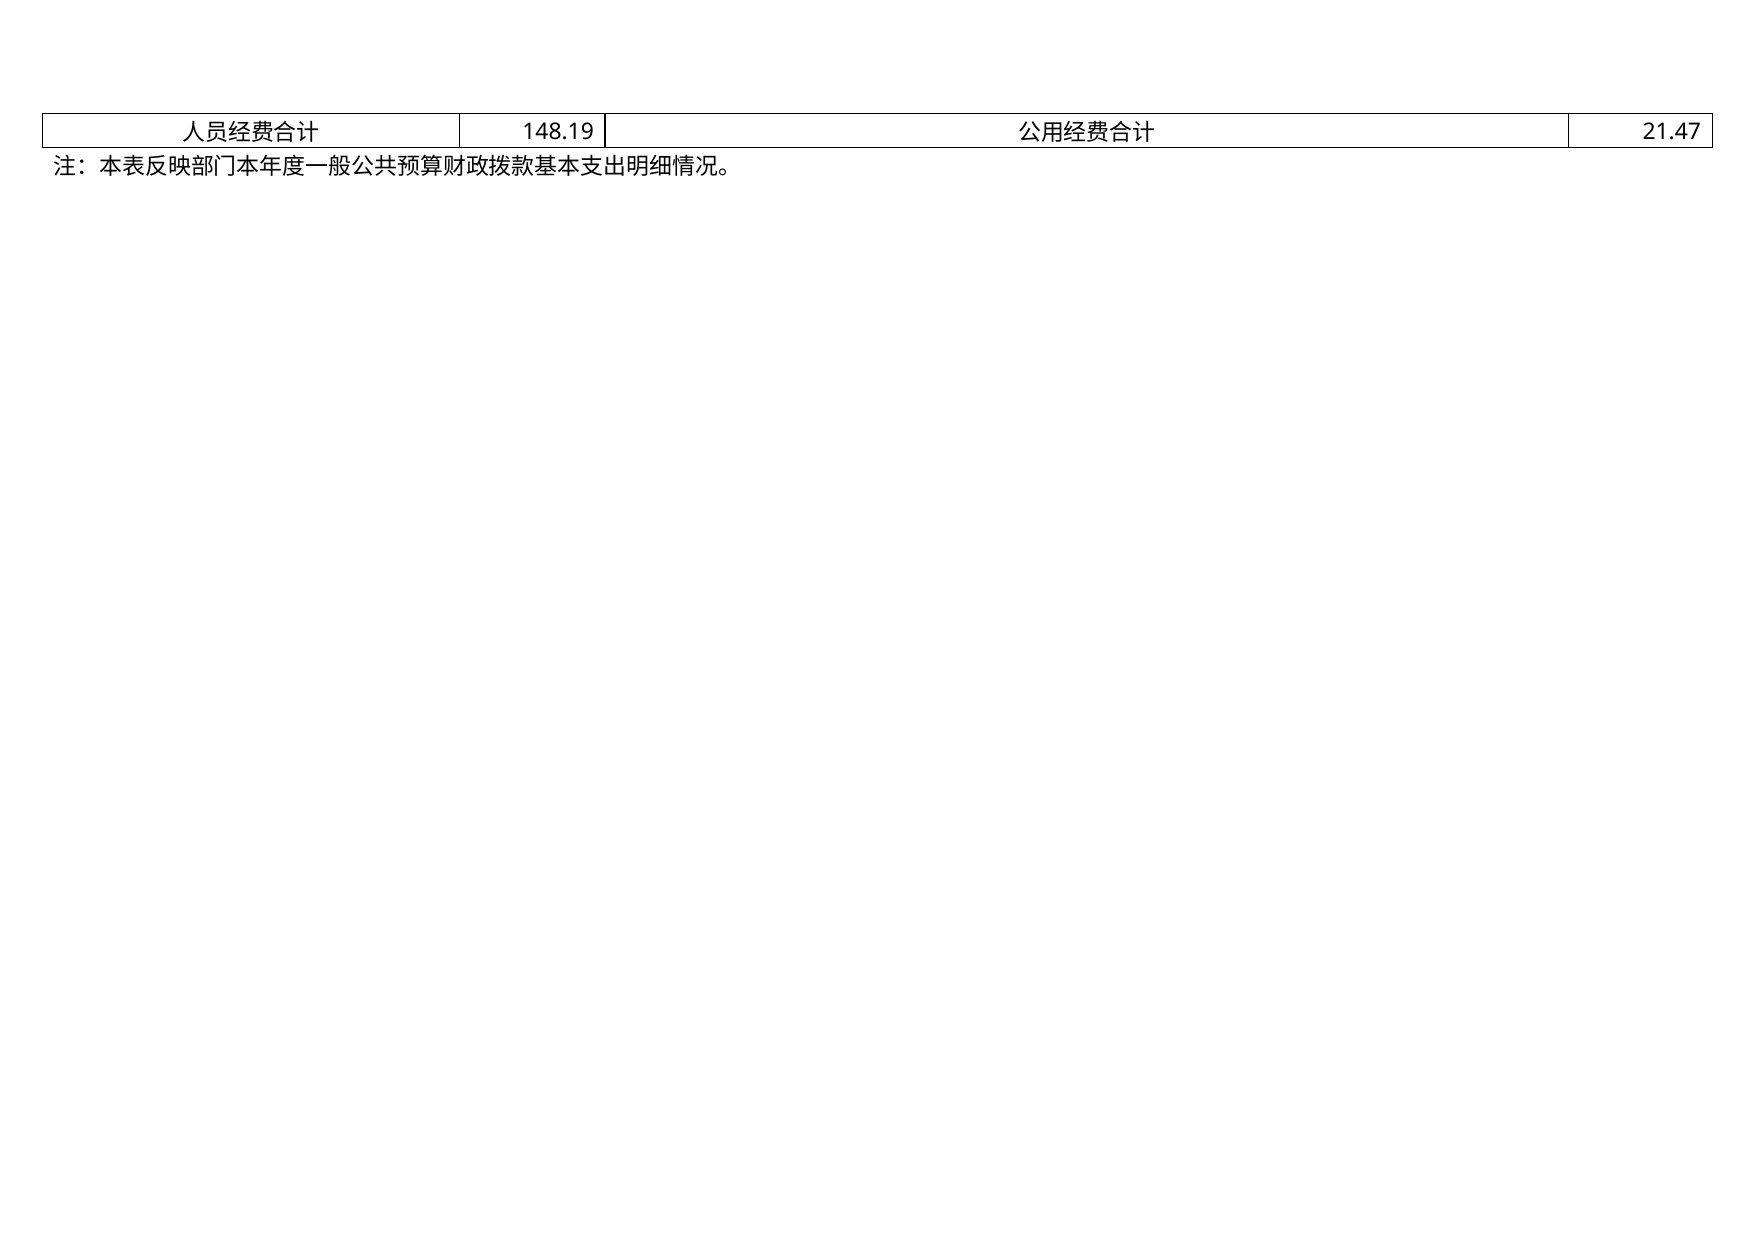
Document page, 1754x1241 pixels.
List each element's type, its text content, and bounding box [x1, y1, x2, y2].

table_cell 148.19 [460, 114, 604, 147]
table_cell 注：本表反映部门本年度一般公共预算财政拨款基本支出明细情况。 [42, 148, 1712, 181]
table_cell 21.47 [1569, 114, 1712, 147]
table_cell 公用经费合计 [606, 114, 1568, 147]
table_cell 人员经费合计 [43, 114, 459, 147]
